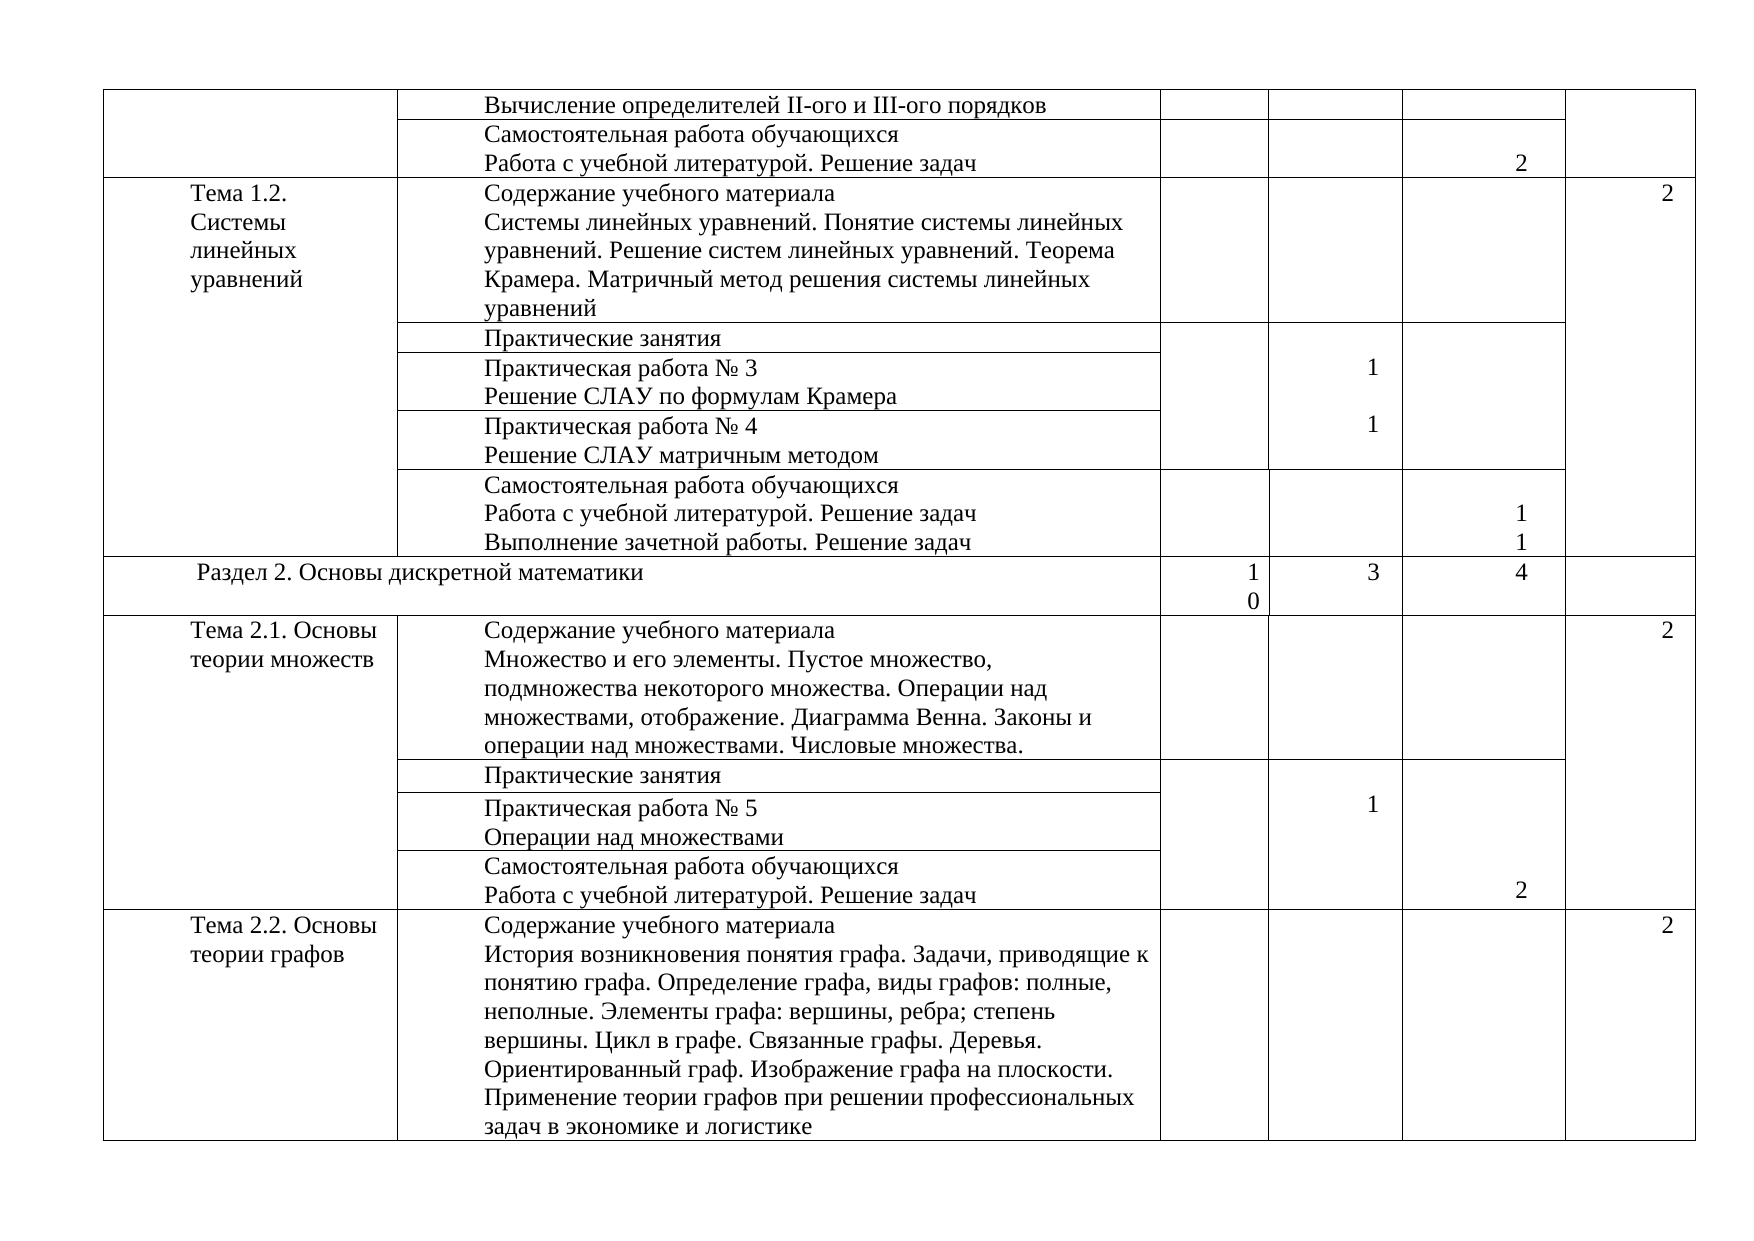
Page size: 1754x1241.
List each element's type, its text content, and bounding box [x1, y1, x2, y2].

table_cell 1 [1269, 760, 1402, 909]
table_cell Практические занятия [398, 760, 1160, 792]
table_cell Тема 1.2. Системы линейных уравнений [104, 178, 397, 556]
table_cell [1566, 557, 1695, 614]
table_cell [1403, 323, 1565, 469]
table_cell Раздел 2. Основы дискретной математики [104, 557, 1160, 614]
table_cell [1269, 178, 1402, 322]
table_cell Содержание учебного материала Системы линейных уравнений. Понятие системы линейных уравнений. Решение систем линейных уравнений. Теорема Крамера. Матричный метод решения системы линейных уравнений [398, 178, 1160, 322]
table_cell 1 1 [1403, 470, 1565, 556]
table_cell [1403, 178, 1565, 322]
table_cell [1161, 616, 1268, 759]
table_cell [1269, 120, 1402, 177]
table_cell [1161, 760, 1268, 909]
table_cell Самостоятельная работа обучающихся Работа с учебной литературой. Решение задач Выполнение зачетной работы. Решение задач [398, 470, 1160, 556]
table_cell Содержание учебного материала История возникновения понятия графа. Задачи, приводящие к понятию графа. Определение графа, виды графов: полные, неполные. Элементы графа: вершины, ребра; степень вершины. Цикл в графе. Связанные графы. Деревья. Ориентированный граф. Изображение графа на плоскости. Применение теории графов при решении профессиональных задач в экономике и логистике [398, 910, 1160, 1140]
table_cell 2 [1566, 616, 1695, 909]
table_cell Практическая работа № 5 Операции над множествами [398, 793, 1160, 850]
table_cell Самостоятельная работа обучающихся Работа с учебной литературой. Решение задач [398, 851, 1160, 909]
table_cell Тема 2.1. Основы теории множеств [104, 616, 397, 909]
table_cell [398, 90, 1160, 118]
table_cell 10 [1161, 557, 1269, 614]
table_cell 1 1 [1269, 323, 1402, 469]
table_cell Практические занятия [398, 323, 1160, 352]
table_cell 4 [1403, 557, 1565, 614]
table_cell [1270, 470, 1402, 556]
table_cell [104, 910, 397, 1140]
table_cell [1403, 910, 1565, 1140]
table_cell [1161, 323, 1268, 469]
table_cell Практическая работа № 3 Решение СЛАУ по формулам Крамера [398, 353, 1160, 410]
table_cell 2 [1403, 120, 1565, 177]
table_cell Практическая работа № 4 Решение СЛАУ матричным методом [398, 411, 1160, 469]
table_cell [1269, 616, 1402, 759]
table_cell [1161, 470, 1269, 556]
table_cell 2 [1403, 760, 1565, 909]
table_cell [1403, 616, 1565, 759]
table_cell Самостоятельная работа обучающихся Работа с учебной литературой. Решение задач [398, 120, 1160, 177]
table_cell 3 [1270, 557, 1402, 614]
table_cell Содержание учебного материала Множество и его элементы. Пустое множество, подмножества некоторого множества. Операции над множествами, отображение. Диаграмма Венна. Законы и операции над множествами. Числовые множества. [398, 616, 1160, 759]
table_cell [1161, 178, 1268, 322]
table_cell 2 [1566, 178, 1695, 556]
table_cell [1269, 910, 1402, 1140]
table_cell [1161, 910, 1268, 1140]
table_cell [1161, 120, 1268, 177]
table_cell 2 [1566, 910, 1695, 1140]
